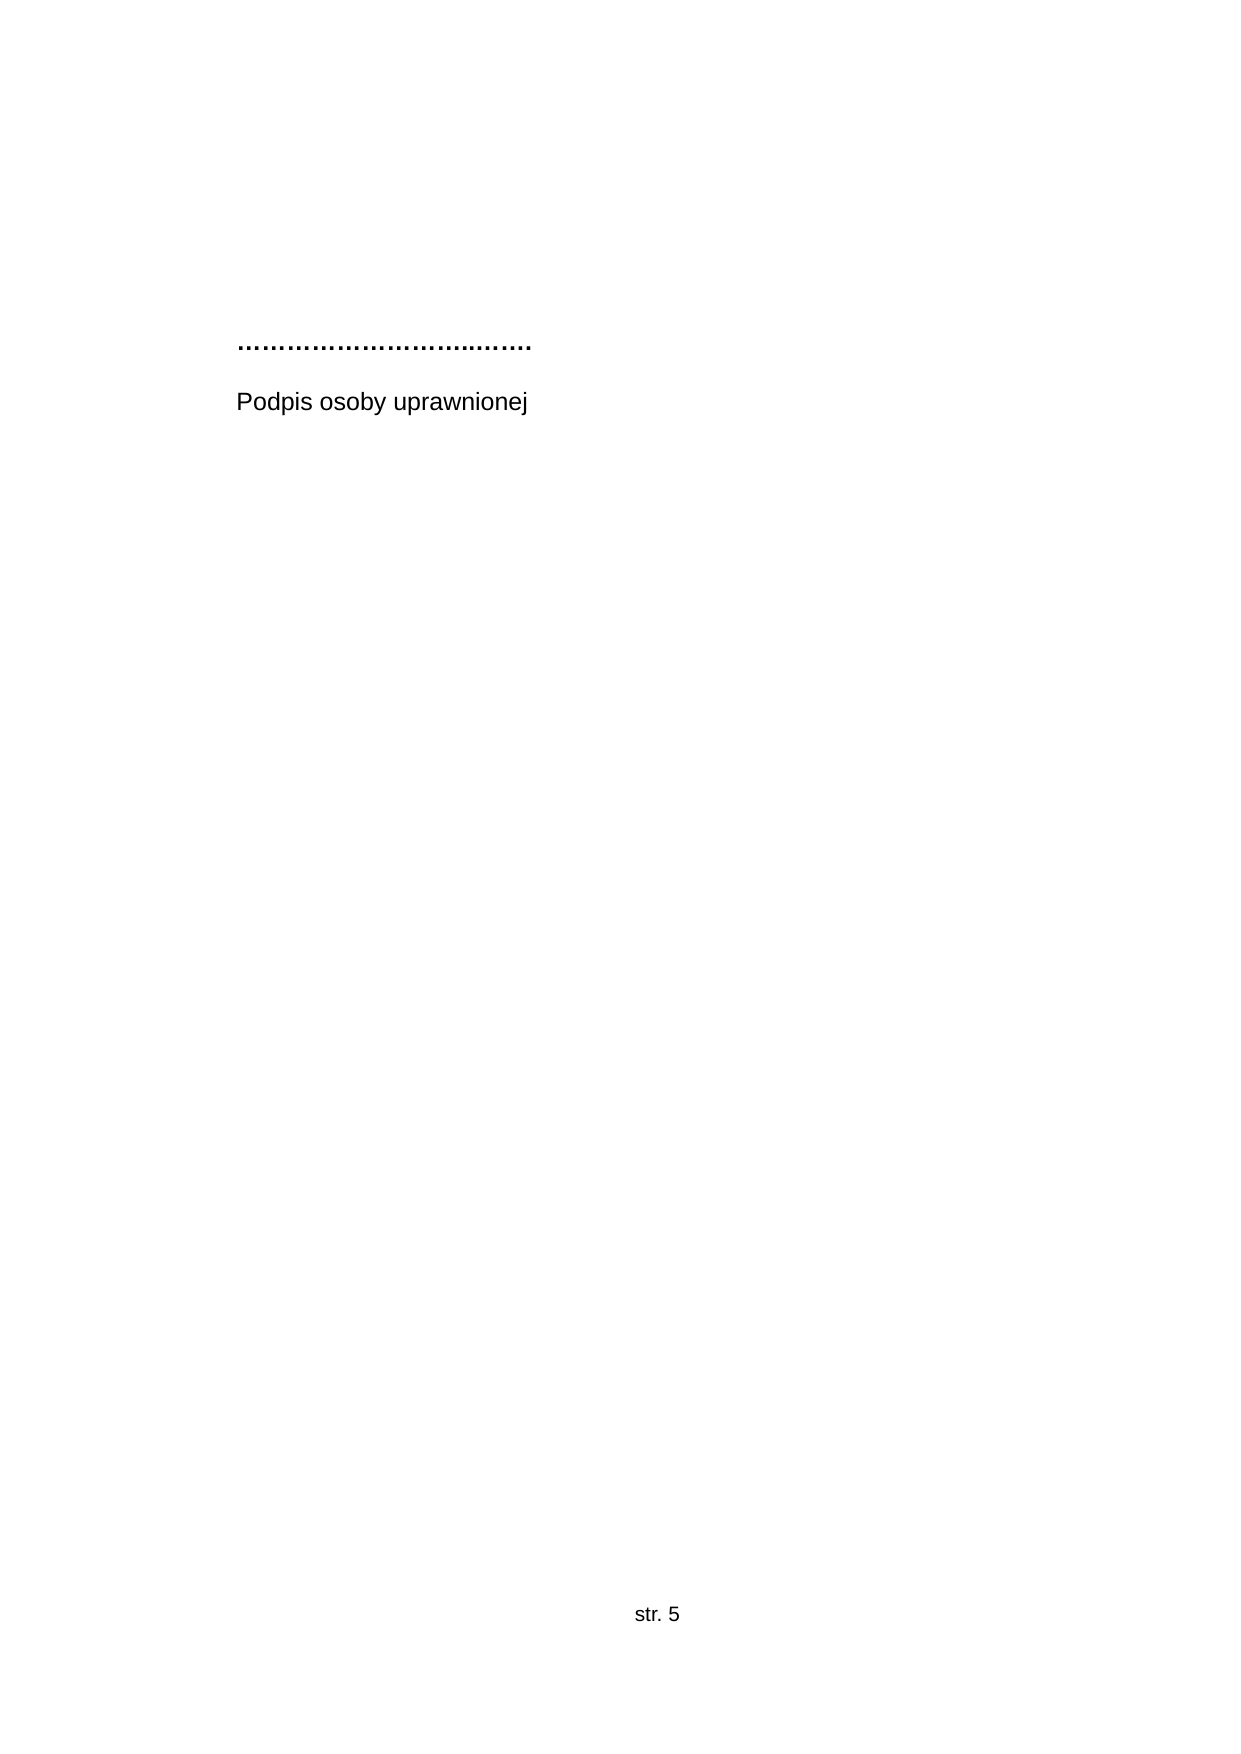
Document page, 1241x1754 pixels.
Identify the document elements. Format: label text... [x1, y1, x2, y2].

text ………………………..……. [177, 327, 1093, 356]
text Podpis osoby uprawnionej [177, 387, 1093, 416]
